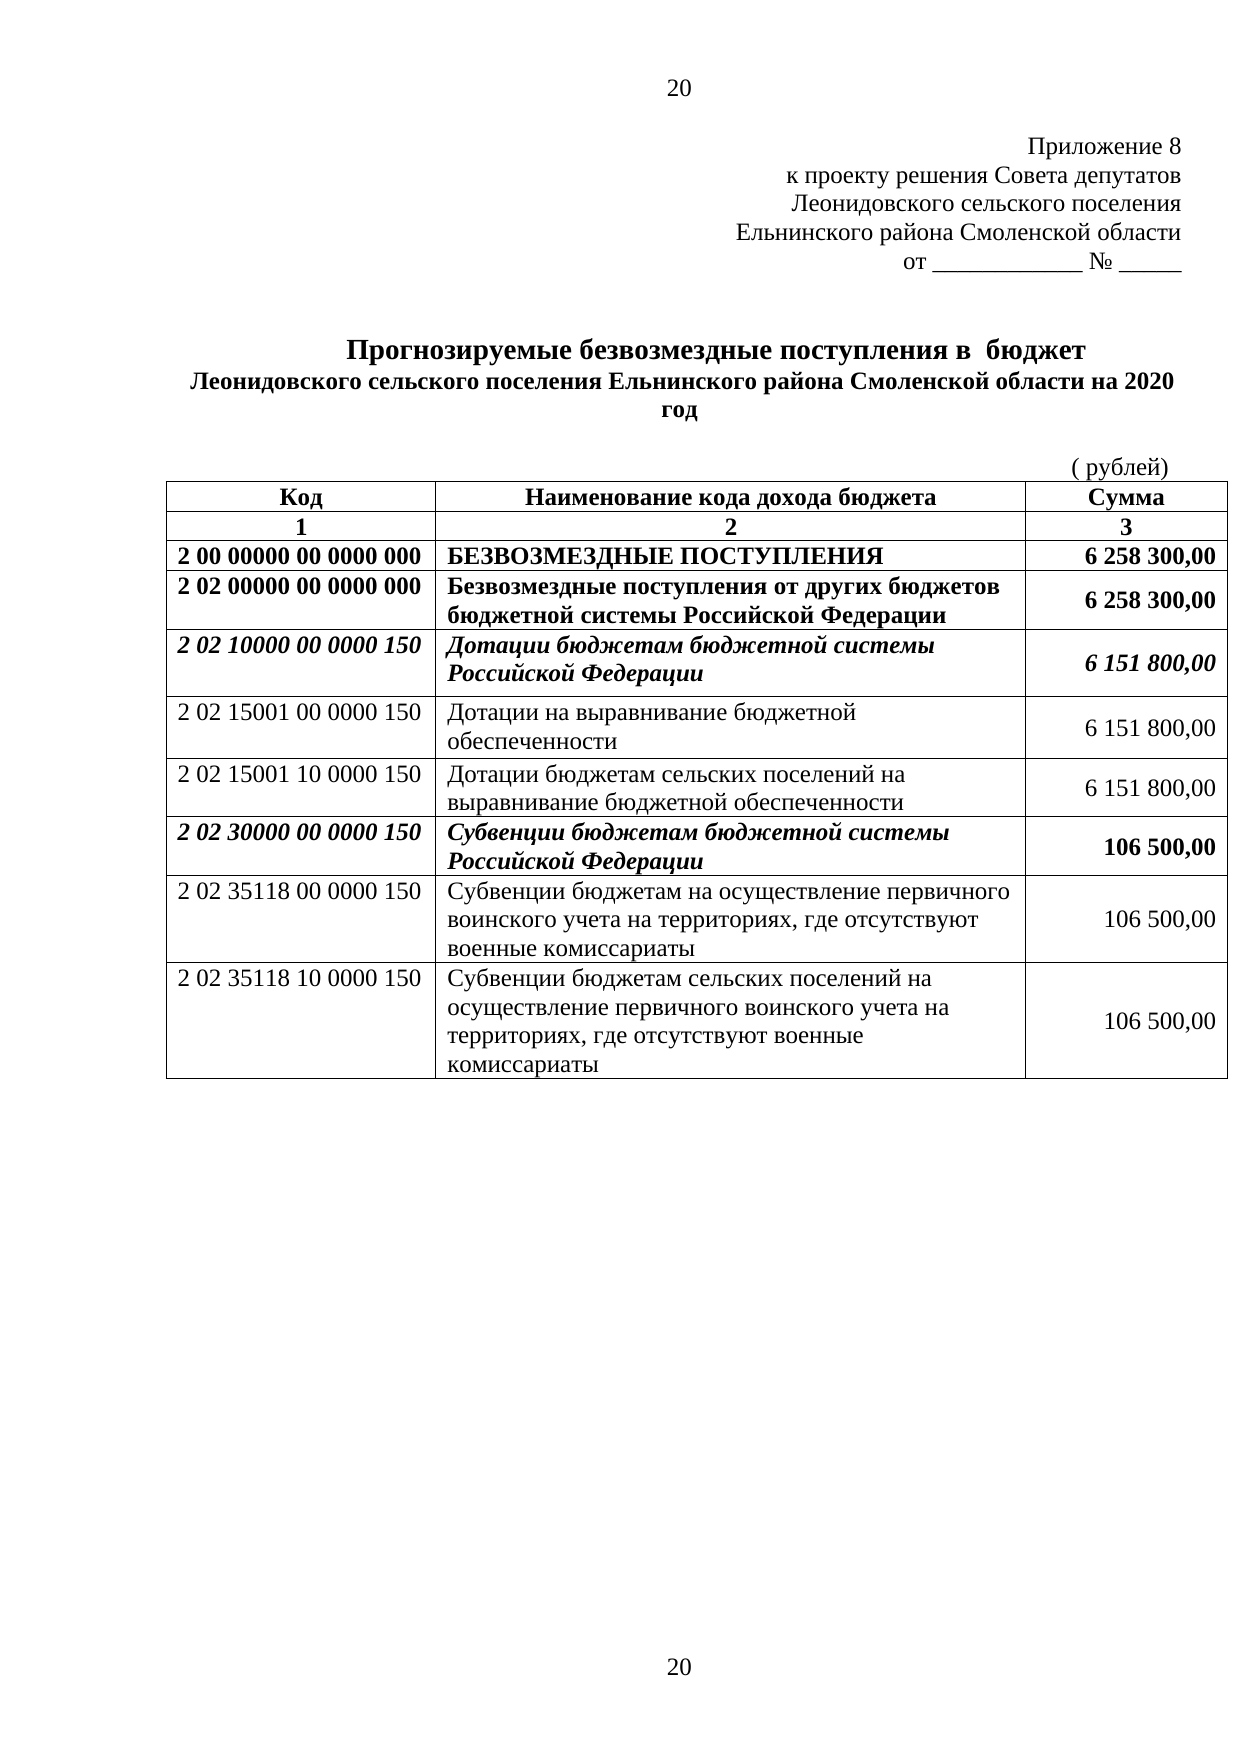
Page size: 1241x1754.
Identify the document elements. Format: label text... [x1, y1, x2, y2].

table_cell 6 258 300,00 [1026, 571, 1227, 629]
table_header Наименование кода дохода бюджета [436, 482, 1025, 511]
table_cell Дотации на выравнивание бюджетной обеспеченности [436, 697, 1025, 758]
table_cell Субвенции бюджетам бюджетной системы Российской Федерации [436, 817, 1025, 875]
table_header Код [167, 482, 435, 511]
table_cell 3 [1026, 512, 1227, 540]
table_cell Субвенции бюджетам на осуществление первичного воинского учета на территориях, где отсутствуют военные комиссариаты [436, 876, 1025, 962]
table_cell 2 02 35118 00 0000 150 [167, 876, 435, 962]
table_cell 106 500,00 [1026, 817, 1227, 875]
table_header Сумма [1026, 482, 1227, 511]
table_cell 6 151 800,00 [1026, 630, 1227, 696]
table_cell Безвозмездные поступления от других бюджетов бюджетной системы Российской Федерации [436, 571, 1025, 629]
text к проекту решения Совета депутатов [177, 160, 1181, 188]
table_cell 6 151 800,00 [1026, 697, 1227, 758]
table_cell 2 02 15001 10 0000 150 [167, 759, 435, 816]
table_cell Субвенции бюджетам сельских поселений на осуществление первичного воинского учета на территориях, где отсутствуют военные комиссариаты [436, 963, 1025, 1078]
text Прогнозируемые безвозмездные поступления в бюджет [177, 332, 1181, 366]
text Леонидовского сельского поселения Ельнинского района Смоленской области на 2020 год [177, 366, 1181, 423]
text Ельнинского района Смоленской области [177, 217, 1181, 246]
table_cell Дотации бюджетам бюджетной системы Российской Федерации [436, 630, 1025, 696]
table_cell БЕЗВОЗМЕЗДНЫЕ ПОСТУПЛЕНИЯ [436, 541, 1025, 570]
text Приложение 8 [177, 131, 1181, 160]
table_cell 106 500,00 [1026, 876, 1227, 962]
table_cell 2 02 00000 00 0000 000 [167, 571, 435, 629]
table_cell 1 [167, 512, 435, 540]
table_cell 2 02 15001 00 0000 150 [167, 697, 435, 758]
table_cell Дотации бюджетам сельских поселений на выравнивание бюджетной обеспеченности [436, 759, 1025, 816]
table_cell 106 500,00 [1026, 963, 1227, 1078]
table_cell 2 [436, 512, 1025, 540]
table_cell 2 02 10000 00 0000 150 [167, 630, 435, 696]
table_cell 6 258 300,00 [1026, 541, 1227, 570]
text от ____________ № _____ [177, 246, 1181, 275]
text ( рублей) [177, 452, 1181, 481]
text Леонидовского сельского поселения [177, 188, 1181, 217]
table_cell 2 02 35118 10 0000 150 [167, 963, 435, 1078]
table_cell 2 00 00000 00 0000 000 [167, 541, 435, 570]
table_cell 2 02 30000 00 0000 150 [167, 817, 435, 875]
table_cell 6 151 800,00 [1026, 759, 1227, 816]
